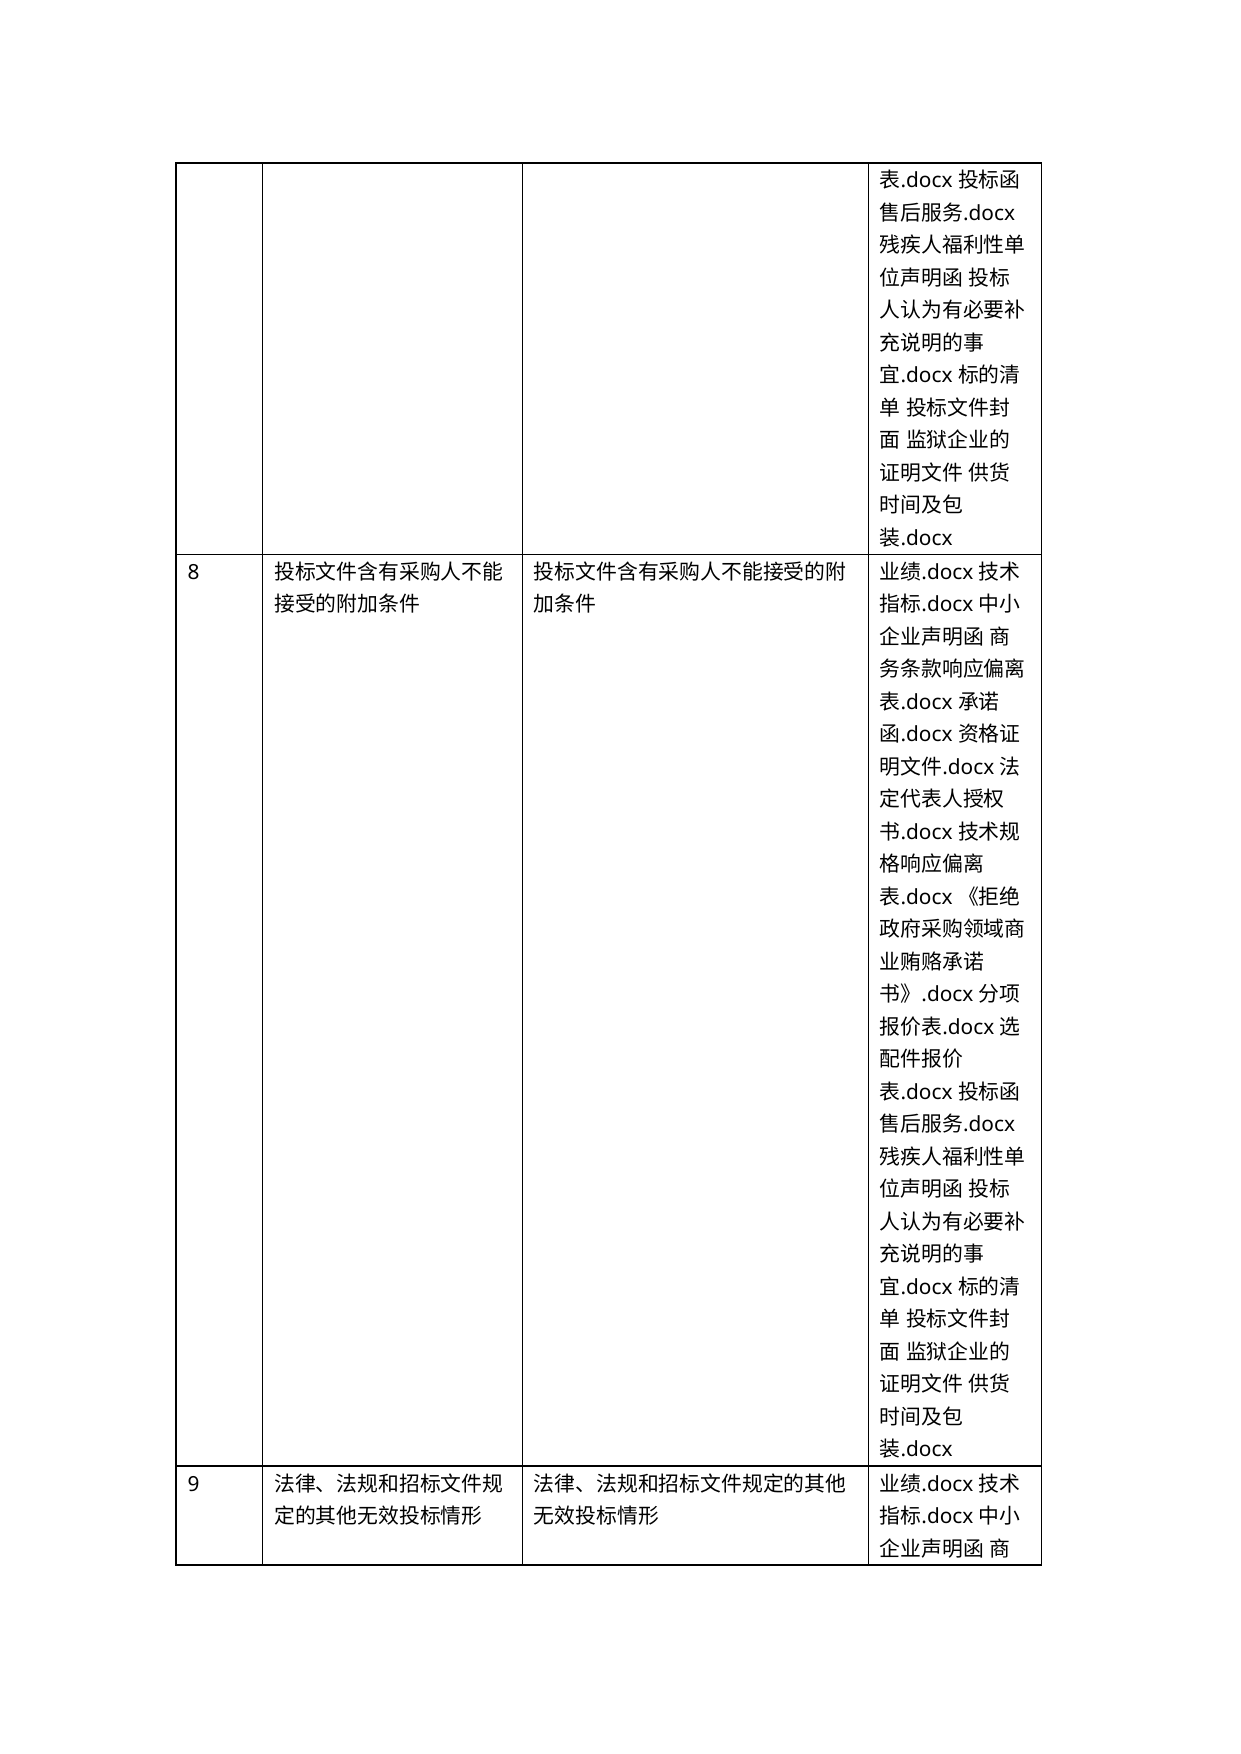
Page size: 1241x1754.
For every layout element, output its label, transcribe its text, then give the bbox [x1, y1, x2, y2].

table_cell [523, 164, 868, 553]
table_cell 7 [177, 164, 262, 553]
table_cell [869, 1467, 1041, 1564]
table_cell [869, 164, 1041, 553]
table_cell 投标文件含有采购人不能接受的附加条件 [523, 555, 868, 1465]
table_cell 9 [177, 1467, 262, 1564]
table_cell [263, 164, 522, 553]
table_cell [263, 1467, 522, 1564]
table_cell 投标文件含有采购人不能接受的附加条件 [263, 555, 522, 1465]
table_cell 8 [177, 555, 262, 1465]
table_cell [523, 1467, 868, 1564]
